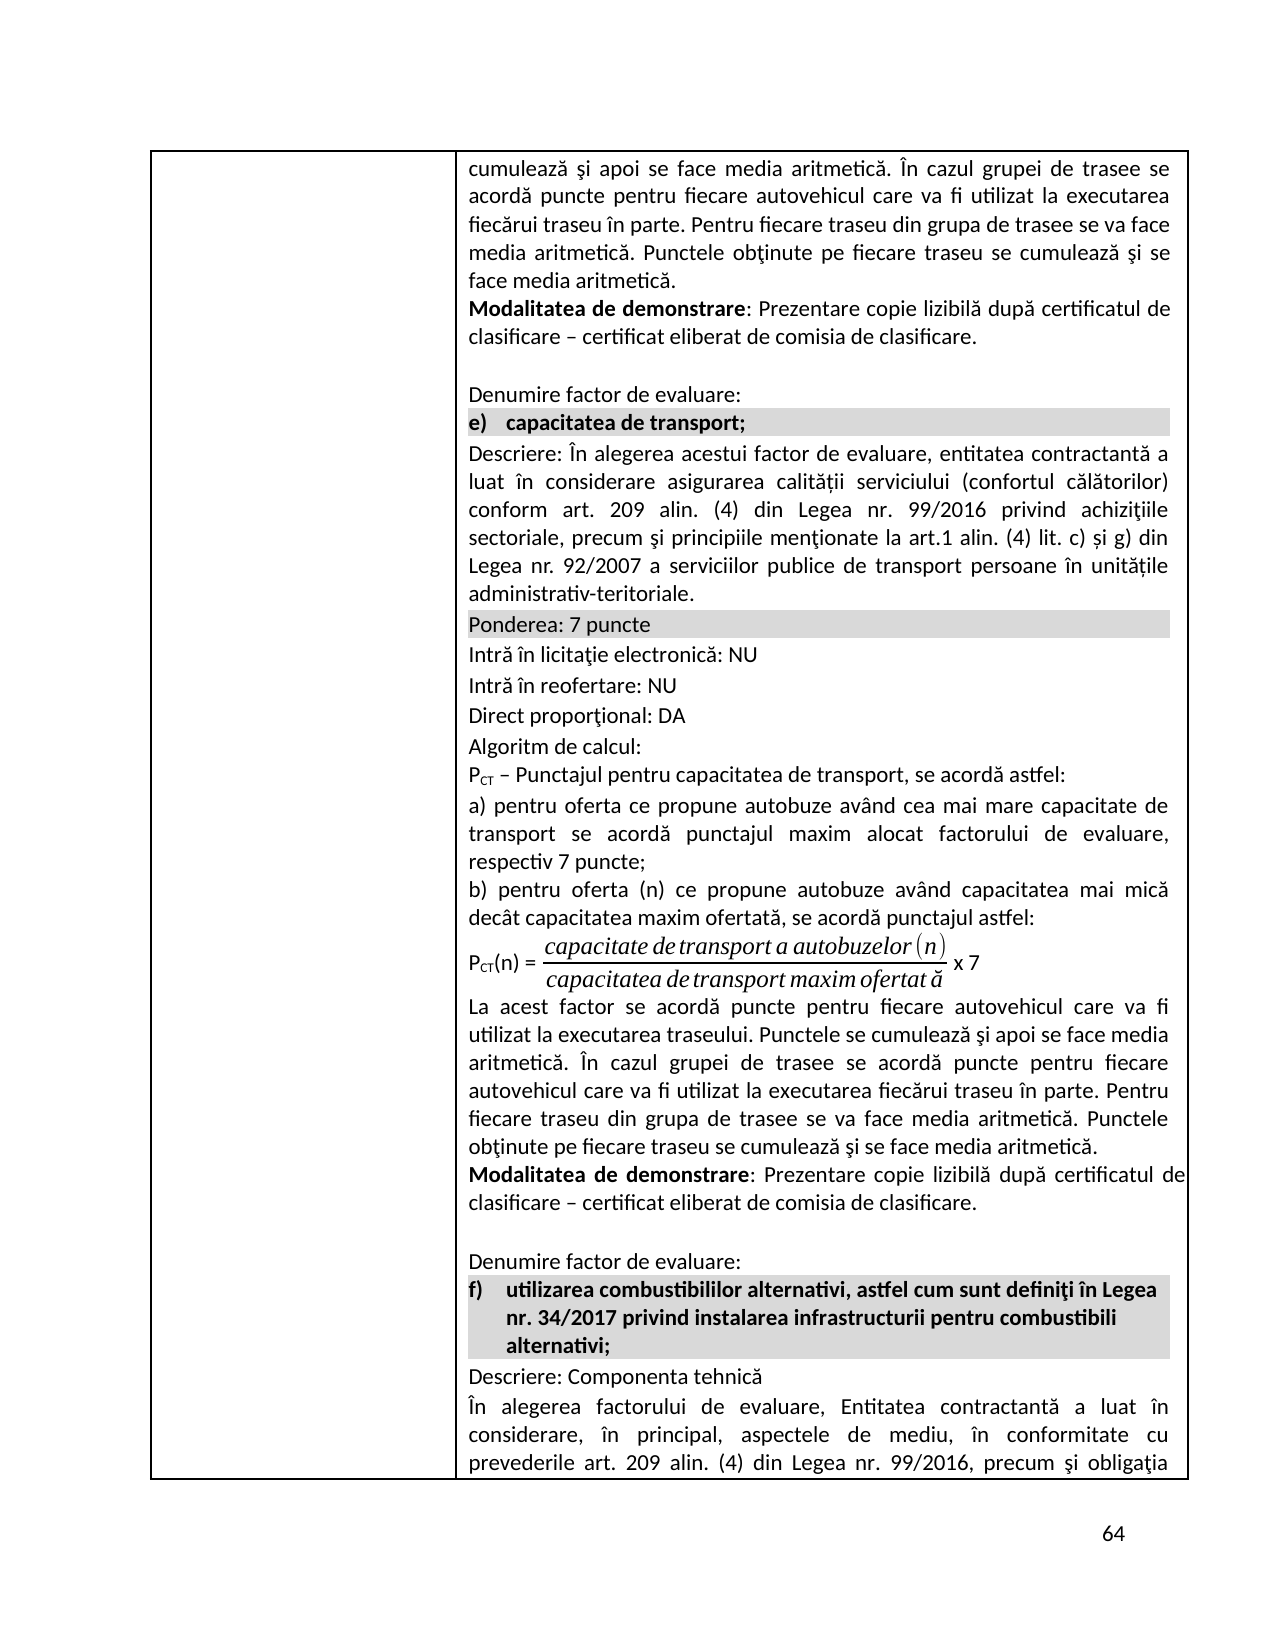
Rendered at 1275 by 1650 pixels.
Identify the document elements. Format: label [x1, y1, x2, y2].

table_cell [457, 152, 1187, 1478]
table_cell [152, 152, 455, 1478]
